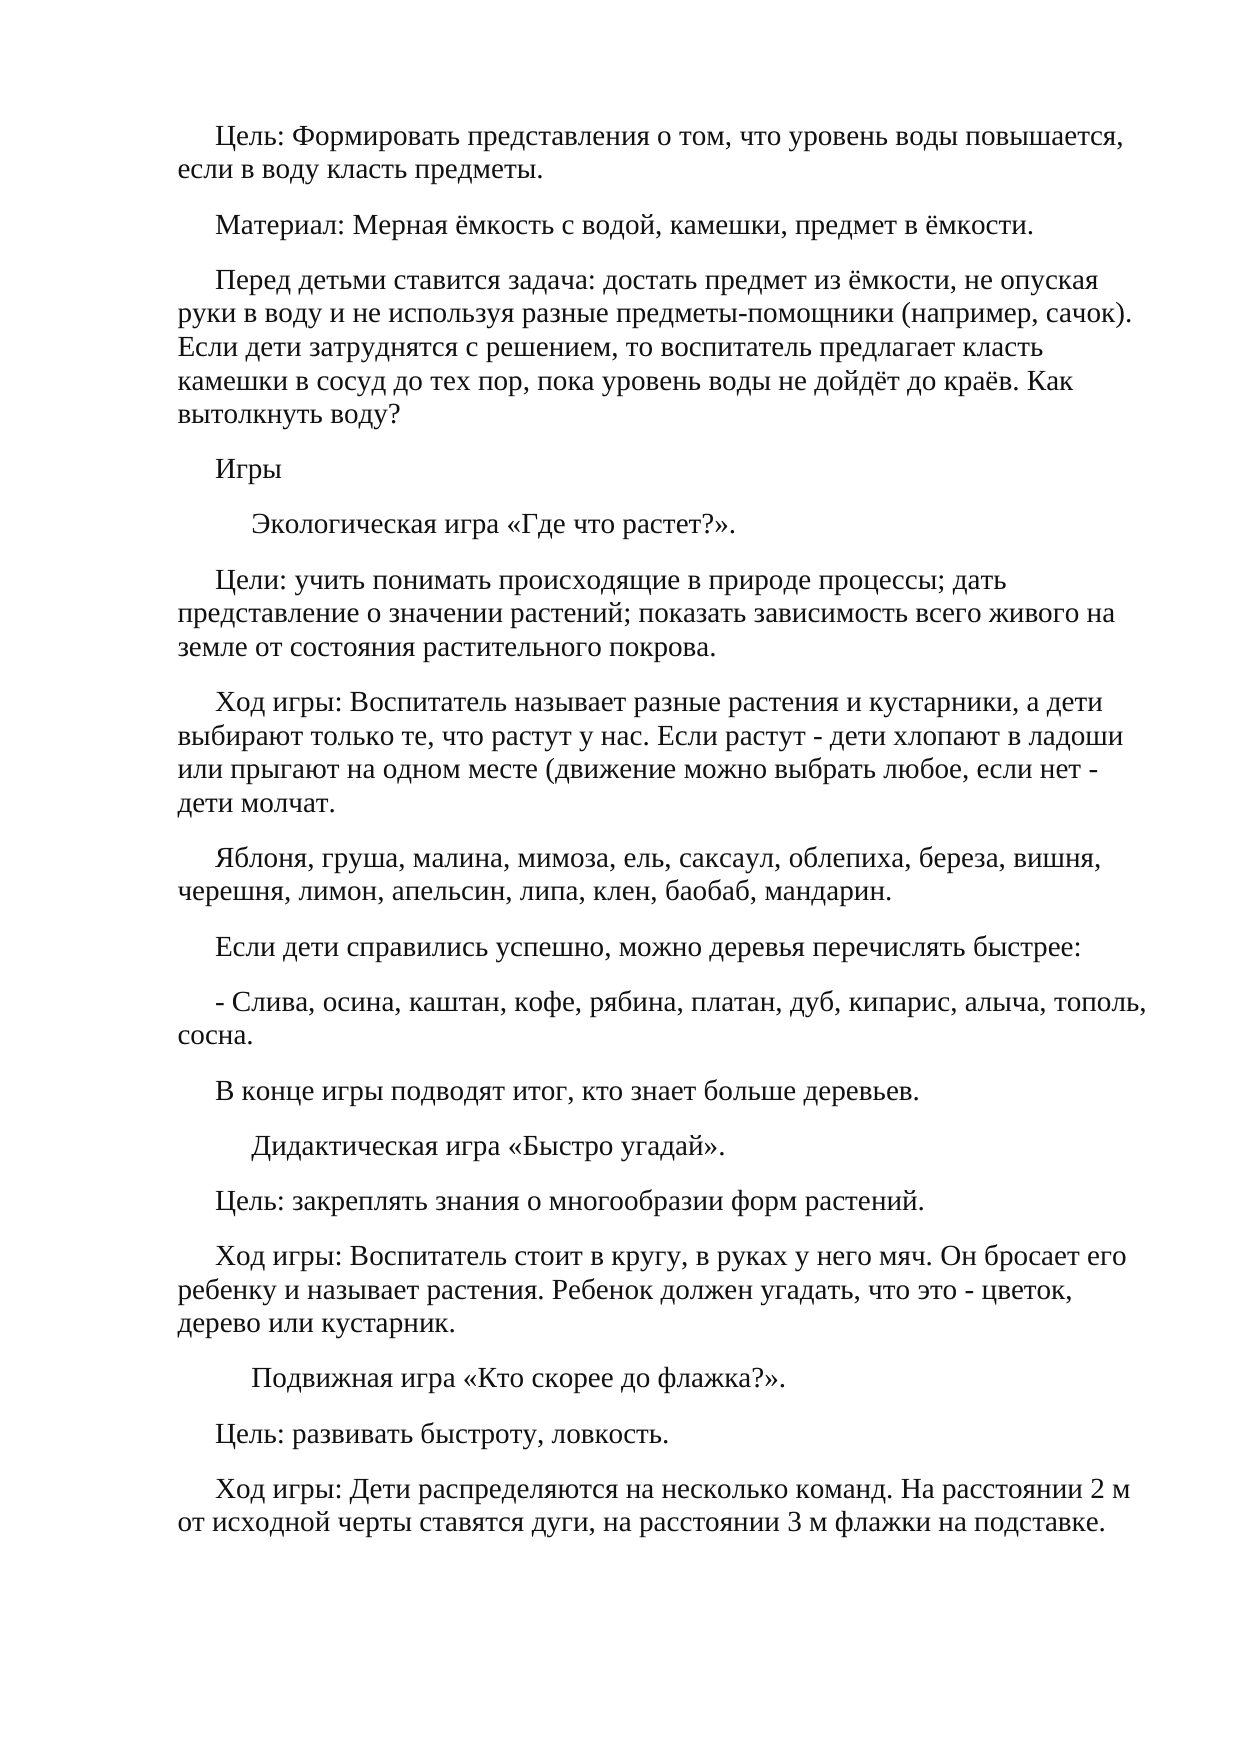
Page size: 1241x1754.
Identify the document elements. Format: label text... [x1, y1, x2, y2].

text В конце игры подводят итог, кто знает больше деревьев. [177, 1073, 1152, 1106]
text Цель: закреплять знания о многообразии форм растений. [177, 1183, 1152, 1217]
text Если дети справились успешно, можно деревья перечислять быстрее: [177, 929, 1152, 962]
text Ход игры: Воспитатель стоит в кругу, в руках у него мяч. Он бросает его ребенку и называет растения. Ребенок должен угадать, что это - цветок, дерево или кустарник. [177, 1238, 1152, 1339]
text Яблоня, груша, малина, мимоза, ель, саксаул, облепиха, береза, вишня, черешня, лимон, апельсин, липа, клен, баобаб, мандарин. [177, 840, 1152, 907]
text Цели: учить понимать происходящие в природе процессы; дать представление о значении растений; показать зависимость всего живого на земле от состояния растительного покрова. [177, 562, 1152, 662]
text Перед детьми ставится задача: достать предмет из ёмкости, не опуская руки в воду и не используя разные предметы-помощники (например, сачок). Если дети затруднятся с решением, то воспитатель предлагает класть камешки в сосуд до тех пор, пока уровень воды не дойдёт до краёв. Как вытолкнуть воду? [177, 262, 1152, 430]
text Ход игры: Воспитатель называет разные растения и кустарники, а дети выбирают только те, что растут у нас. Если растут - дети хлопают в ладоши или прыгают на одном месте (движение можно выбрать любое, если нет - дети молчат. [177, 684, 1152, 818]
text Подвижная игра «Кто скорее до флажка?». [177, 1361, 1152, 1394]
text Ход игры: Дети распределяются на несколько команд. На расстоянии 2 м от исходной черты ставятся дуги, на расстоянии 3 м флажки на подставке. [177, 1471, 1152, 1538]
text Материал: Мерная ёмкость с водой, камешки, предмет в ёмкости. [177, 207, 1152, 240]
text Цель: Формировать представления о том, что уровень воды повышается, если в воду класть предметы. [177, 118, 1152, 185]
text Игры [177, 451, 1152, 485]
text - Слива, осина, каштан, кофе, рябина, платан, дуб, кипарис, алыча, тополь, сосна. [177, 984, 1152, 1051]
text Цель: развивать быстроту, ловкость. [177, 1416, 1152, 1449]
text Дидактическая игра «Быстро угадай». [177, 1128, 1152, 1161]
text Экологическая игра «Где что растет?». [177, 507, 1152, 540]
